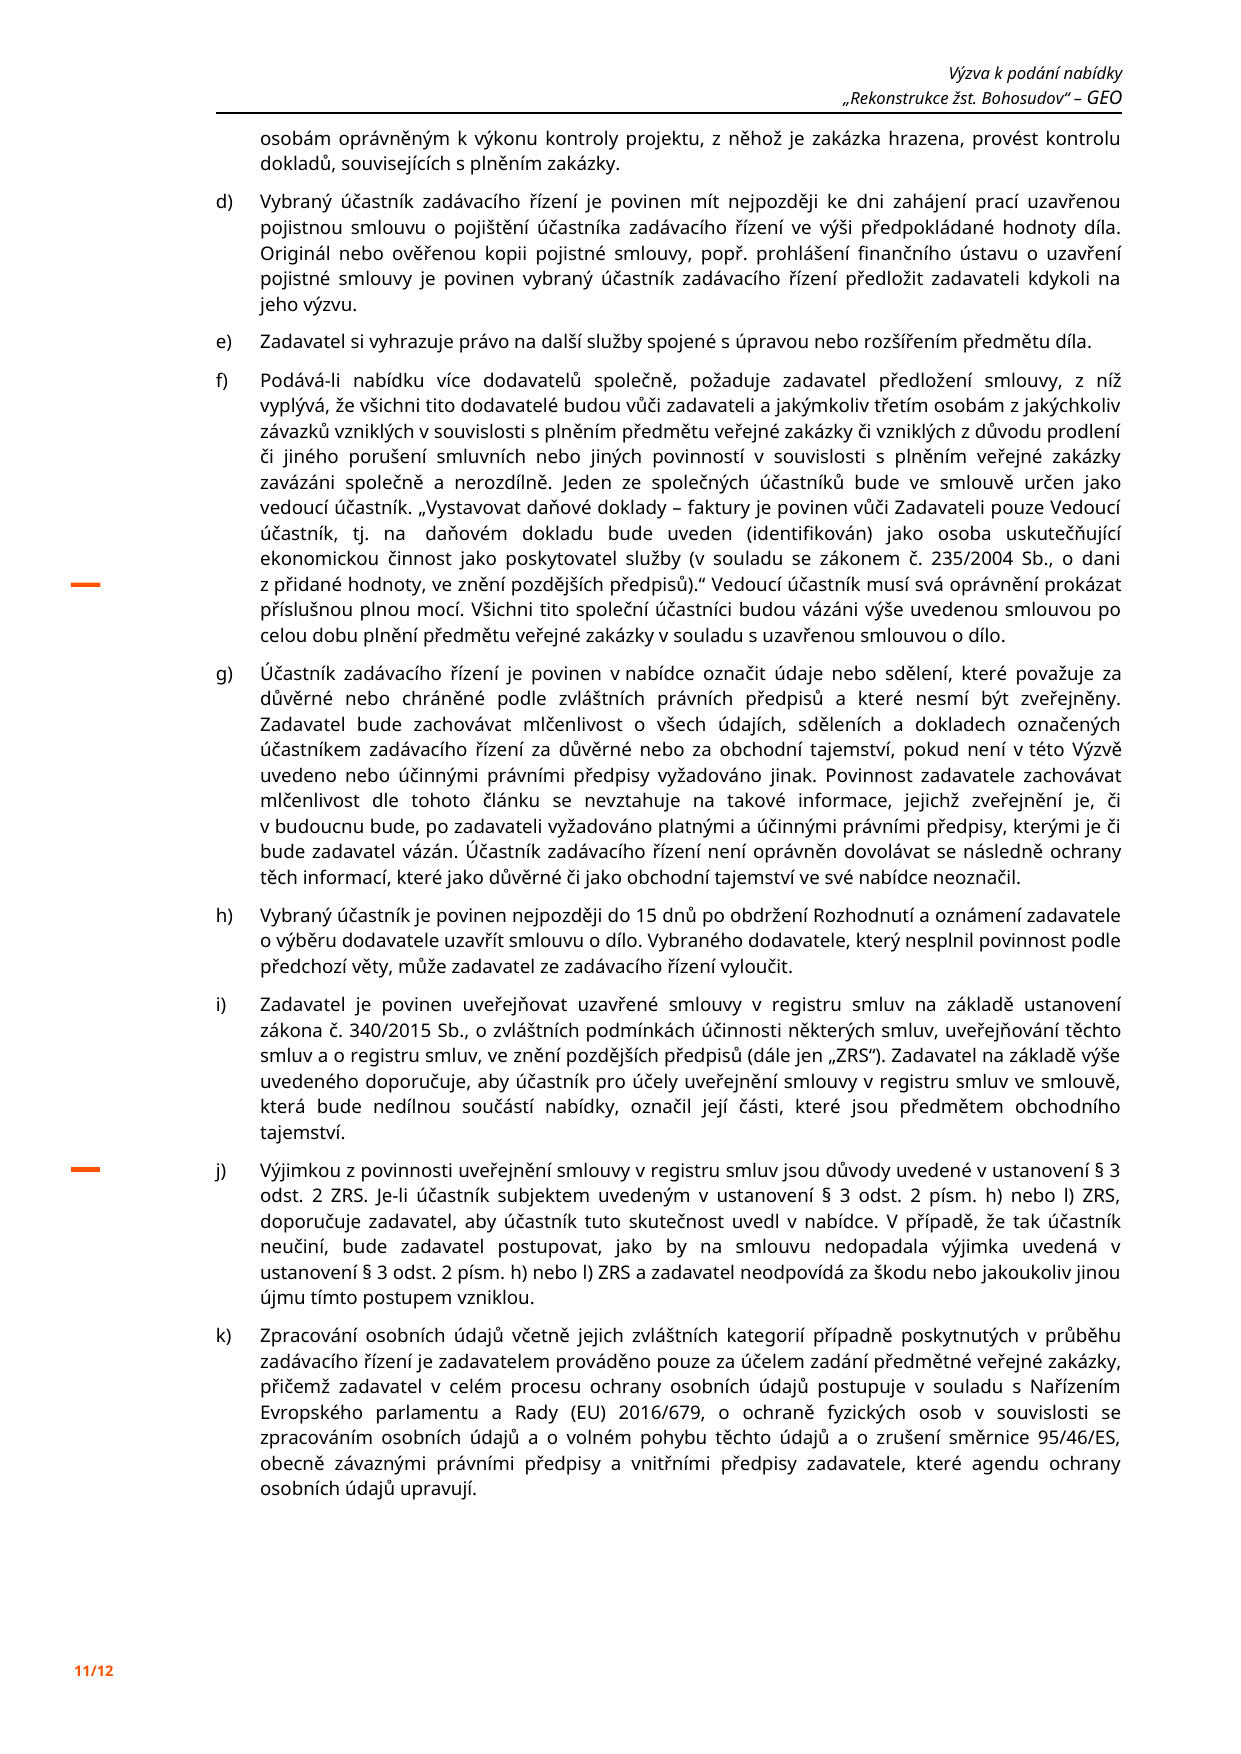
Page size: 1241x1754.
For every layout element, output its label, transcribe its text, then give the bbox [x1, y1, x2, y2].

list Výjimkou z povinnosti uveřejnění smlouvy v registru smluv jsou důvody uvedené v ustanovení § 3 odst. 2 ZRS. Je-li účastník subjektem uvedeným v ustanovení § 3 odst. 2 písm. h) nebo l) ZRS, doporučuje zadavatel, aby účastník tuto skutečnost uvedl v nabídce. V případě, že tak účastník neučiní, bude zadavatel postupovat, jako by na smlouvu nedopadala výjimka uvedená v ustanovení § 3 odst. 2 písm. h) nebo l) ZRS a zadavatel neodpovídá za škodu nebo jakoukoliv jinou újmu tímto postupem vzniklou. [216, 1157, 1122, 1310]
list Účastník zadávacího řízení je povinen v nabídce označit údaje nebo sdělení, které považuje za důvěrné nebo chráněné podle zvláštních právních předpisů a které nesmí být zveřejněny. Zadavatel bude zachovávat mlčenlivost o všech údajích, sděleních a dokladech označených účastníkem zadávacího řízení za důvěrné nebo za obchodní tajemství, pokud není v této Výzvě uvedeno nebo účinnými právními předpisy vyžadováno jinak. Povinnost zadavatele zachovávat mlčenlivost dle tohoto článku se nevztahuje na takové informace, jejichž zveřejnění je, či v budoucnu bude, po zadavateli vyžadováno platnými a účinnými právními předpisy, kterými je či bude zadavatel vázán. Účastník zadávacího řízení není oprávněn dovolávat se následně ochrany těch informací, které jako důvěrné či jako obchodní tajemství ve své nabídce neoznačil. [216, 660, 1122, 890]
list Podává-li nabídku více dodavatelů společně, požaduje zadavatel předložení smlouvy, z níž vyplývá, že všichni tito dodavatelé budou vůči zadavateli a jakýmkoliv třetím osobám z jakýchkoliv závazků vzniklých v souvislosti s plněním předmětu veřejné zakázky či vzniklých z důvodu prodlení či jiného porušení smluvních nebo jiných povinností v souvislosti s plněním veřejné zakázky zavázáni společně a nerozdílně. Jeden ze společných účastníků bude ve smlouvě určen jako vedoucí účastník. „Vystavovat daňové doklady – faktury je povinen vůči Zadavateli pouze Vedoucí účastník, tj. na daňovém dokladu bude uveden (identifikován) jako osoba uskutečňující ekonomickou činnost jako poskytovatel služby (v souladu se zákonem č. 235/2004 Sb., o dani z přidané hodnoty, ve znění pozdějších předpisů).“ Vedoucí účastník musí svá oprávnění prokázat příslušnou plnou mocí. Všichni tito společní účastníci budou vázáni výše uvedenou smlouvou po celou dobu plnění předmětu veřejné zakázky v souladu s uzavřenou smlouvou o dílo. [216, 367, 1122, 648]
list Vybraný účastník zadávacího řízení je povinen mít nejpozději ke dni zahájení prací uzavřenou pojistnou smlouvu o pojištění účastníka zadávacího řízení ve výši předpokládané hodnoty díla. Originál nebo ověřenou kopii pojistné smlouvy, popř. prohlášení finančního ústavu o uzavření pojistné smlouvy je povinen vybraný účastník zadávacího řízení předložit zadavateli kdykoli na jeho výzvu. [216, 189, 1122, 316]
list Zadavatel si vyhrazuje právo na další služby spojené s úpravou nebo rozšířením předmětu díla. [216, 329, 1122, 354]
list Vybraný účastník je povinen nejpozději do 15 dnů po obdržení Rozhodnutí a oznámení zadavatele o výběru dodavatele uzavřít smlouvu o dílo. Vybraného dodavatele, který nesplnil povinnost podle předchozí věty, může zadavatel ze zadávacího řízení vyloučit. [216, 902, 1122, 979]
list Zpracování osobních údajů včetně jejich zvláštních kategorií případně poskytnutých v průběhu zadávacího řízení je zadavatelem prováděno pouze za účelem zadání předmětné veřejné zakázky, přičemž zadavatel v celém procesu ochrany osobních údajů postupuje v souladu s Nařízením Evropského parlamentu a Rady (EU) 2016/679, o ochraně fyzických osob v souvislosti se zpracováním osobních údajů a o volném pohybu těchto údajů a o zrušení směrnice 95/46/ES, obecně závaznými právními předpisy a vnitřními předpisy zadavatele, které agendu ochrany osobních údajů upravují. [216, 1323, 1122, 1501]
list Zadavatel je povinen uveřejňovat uzavřené smlouvy v registru smluv na základě ustanovení zákona č. 340/2015 Sb., o zvláštních podmínkách účinnosti některých smluv, uveřejňování těchto smluv a o registru smluv, ve znění pozdějších předpisů (dále jen „ZRS“). Zadavatel na základě výše uvedeného doporučuje, aby účastník pro účely uveřejnění smlouvy v registru smluv ve smlouvě, která bude nedílnou součástí nabídky, označil její části, které jsou předmětem obchodního tajemství. [216, 991, 1122, 1144]
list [216, 125, 1122, 176]
